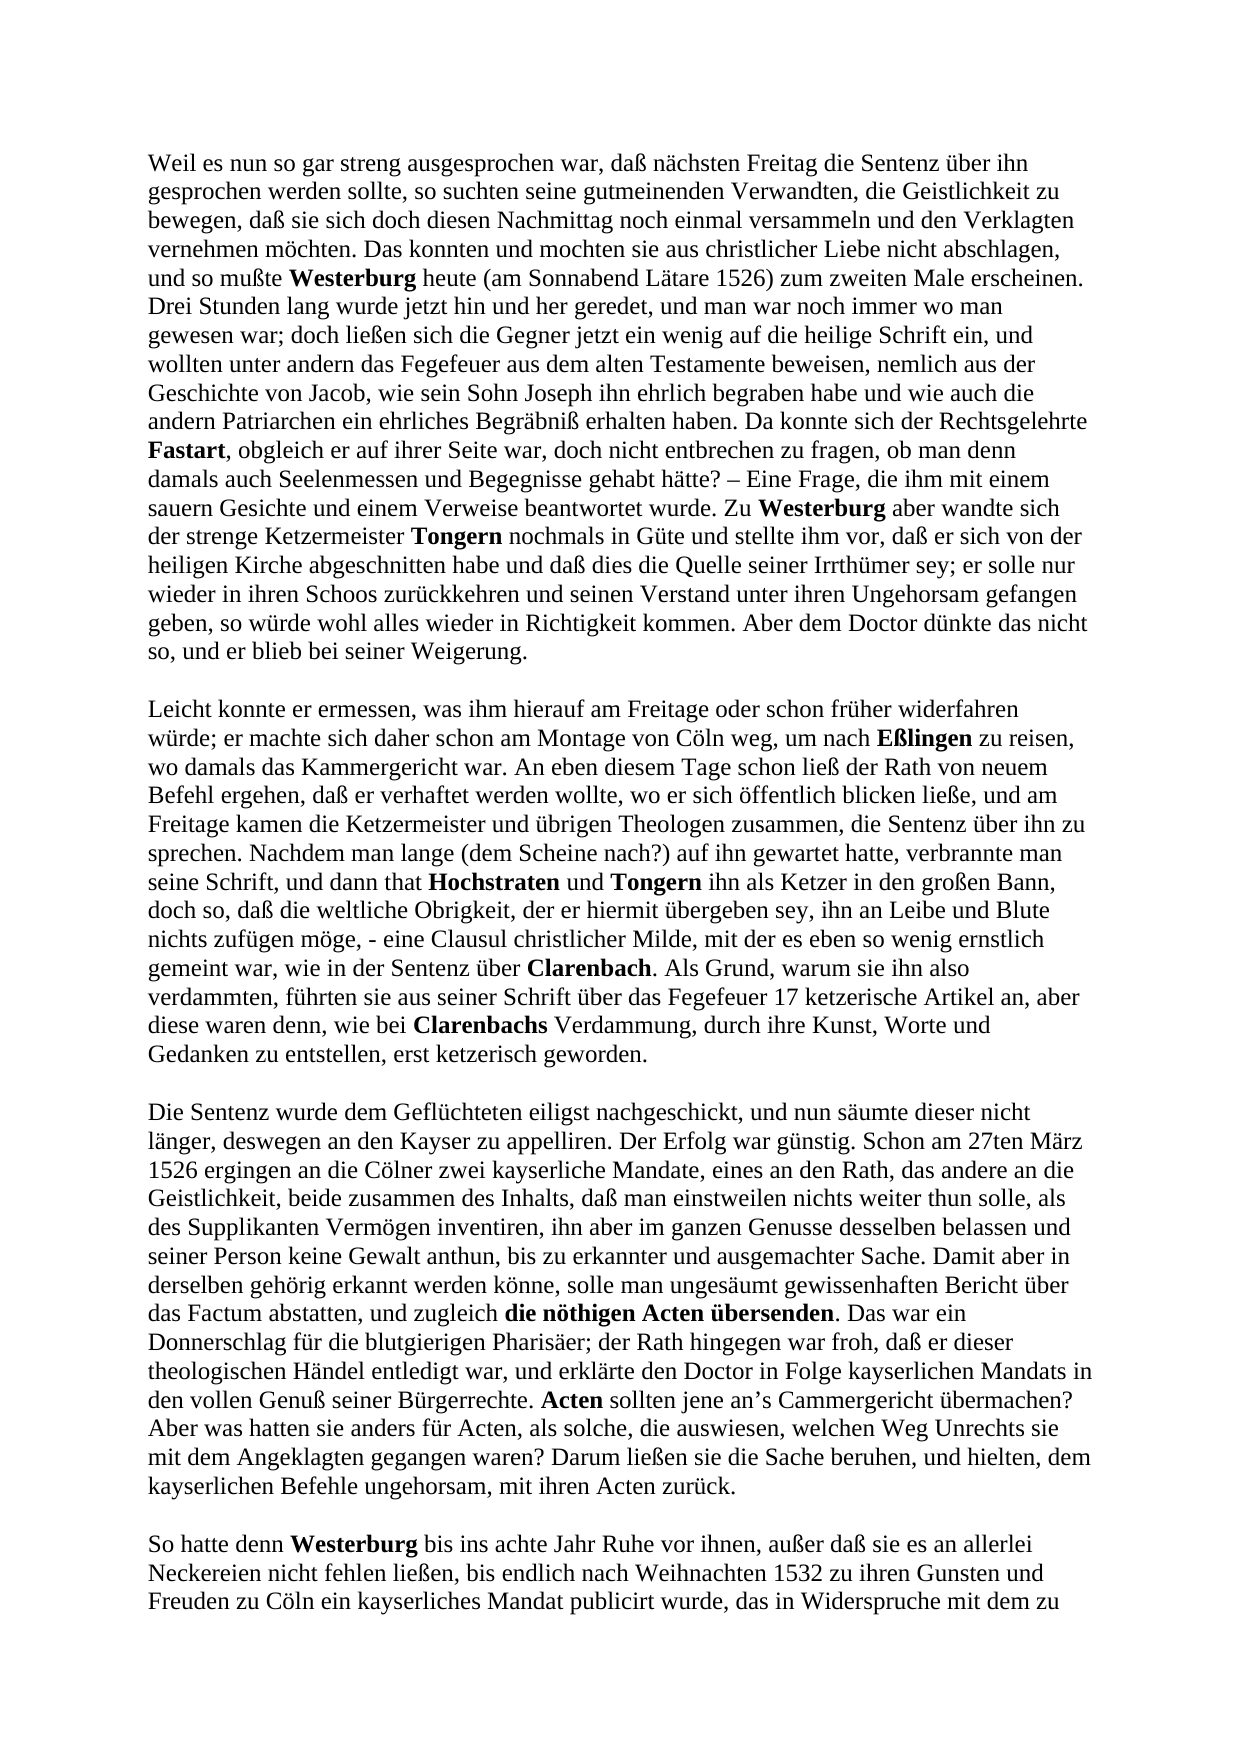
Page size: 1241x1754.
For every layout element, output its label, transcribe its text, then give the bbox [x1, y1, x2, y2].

text Weil es nun so gar streng ausgesprochen war, daß nächsten Freitag die Sentenz über ihn gesprochen werden sollte, so suchten seine gutmeinenden Verwandten, die Geistlichkeit zu bewegen, daß sie sich doch diesen Nachmittag noch einmal versammeln und den Verklagten vernehmen möchten. Das konnten und mochten sie aus christlicher Liebe nicht abschlagen, und so mußte Westerburg heute (am Sonnabend Lätare 1526) zum zweiten Male erscheinen. Drei Stunden lang wurde jetzt hin und her geredet, und man war noch immer wo man gewesen war; doch ließen sich die Gegner jetzt ein wenig auf die heilige Schrift ein, und wollten unter andern das Fegefeuer aus dem alten Testamente beweisen, nemlich aus der Geschichte von Jacob, wie sein Sohn Joseph ihn ehrlich begraben habe und wie auch die andern Patriarchen ein ehrliches Begräbniß erhalten haben. Da konnte sich der Rechtsgelehrte Fastart, obgleich er auf ihrer Seite war, doch nicht entbrechen zu fragen, ob man denn damals auch Seelenmessen und Begegnisse gehabt hätte? – Eine Frage, die ihm mit einem sauern Gesichte und einem Verweise beantwortet wurde. Zu Westerburg aber wandte sich der strenge Ketzermeister Tongern nochmals in Güte und stellte ihm vor, daß er sich von der heiligen Kirche abgeschnitten habe und daß dies die Quelle seiner Irrthümer sey; er solle nur wieder in ihren Schoos zurückkehren und seinen Verstand unter ihren Ungehorsam gefangen geben, so würde wohl alles wieder in Richtigkeit kommen. Aber dem Doctor dünkte das nicht so, und er blieb bei seiner Weigerung. [148, 148, 1093, 665]
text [148, 1529, 1093, 1615]
text Leicht konnte er ermessen, was ihm hierauf am Freitage oder schon früher widerfahren würde; er machte sich daher schon am Montage von Cöln weg, um nach Eßlingen zu reisen, wo damals das Kammergericht war. An eben diesem Tage schon ließ der Rath von neuem Befehl ergehen, daß er verhaftet werden wollte, wo er sich öffentlich blicken ließe, und am Freitage kamen die Ketzermeister und übrigen Theologen zusammen, die Sentenz über ihn zu sprechen. Nachdem man lange (dem Scheine nach?) auf ihn gewartet hatte, verbrannte man seine Schrift, und dann that Hochstraten und Tongern ihn als Ketzer in den großen Bann, doch so, daß die weltliche Obrigkeit, der er hiermit übergeben sey, ihn an Leibe und Blute nichts zufügen möge, - eine Clausul christlicher Milde, mit der es eben so wenig ernstlich gemeint war, wie in der Sentenz über Clarenbach. Als Grund, warum sie ihn also verdammten, führten sie aus seiner Schrift über das Fegefeuer 17 ketzerische Artikel an, aber diese waren denn, wie bei Clarenbachs Verdammung, durch ihre Kunst, Worte und Gedanken zu entstellen, erst ketzerisch geworden. [148, 694, 1093, 1068]
text Die Sentenz wurde dem Geflüchteten eiligst nachgeschickt, und nun säumte dieser nicht länger, deswegen an den Kayser zu appelliren. Der Erfolg war günstig. Schon am 27ten März 1526 ergingen an die Cölner zwei kayserliche Mandate, eines an den Rath, das andere an die Geistlichkeit, beide zusammen des Inhalts, daß man einstweilen nichts weiter thun solle, als des Supplikanten Vermögen inventiren, ihn aber im ganzen Genusse desselben belassen und seiner Person keine Gewalt anthun, bis zu erkannter und ausgemachter Sache. Damit aber in derselben gehörig erkannt werden könne, solle man ungesäumt gewissenhaften Bericht über das Factum abstatten, und zugleich die nöthigen Acten übersenden. Das war ein Donnerschlag für die blutgierigen Pharisäer; der Rath hingegen war froh, daß er dieser theologischen Händel entledigt war, und erklärte den Doctor in Folge kayserlichen Mandats in den vollen Genuß seiner Bürgerrechte. Acten sollten jene an’s Cammergericht übermachen? Aber was hatten sie anders für Acten, als solche, die auswiesen, welchen Weg Unrechts sie mit dem Angeklagten gegangen waren? Darum ließen sie die Sache beruhen, und hielten, dem kayserlichen Befehle ungehorsam, mit ihren Acten zurück. [148, 1097, 1093, 1500]
